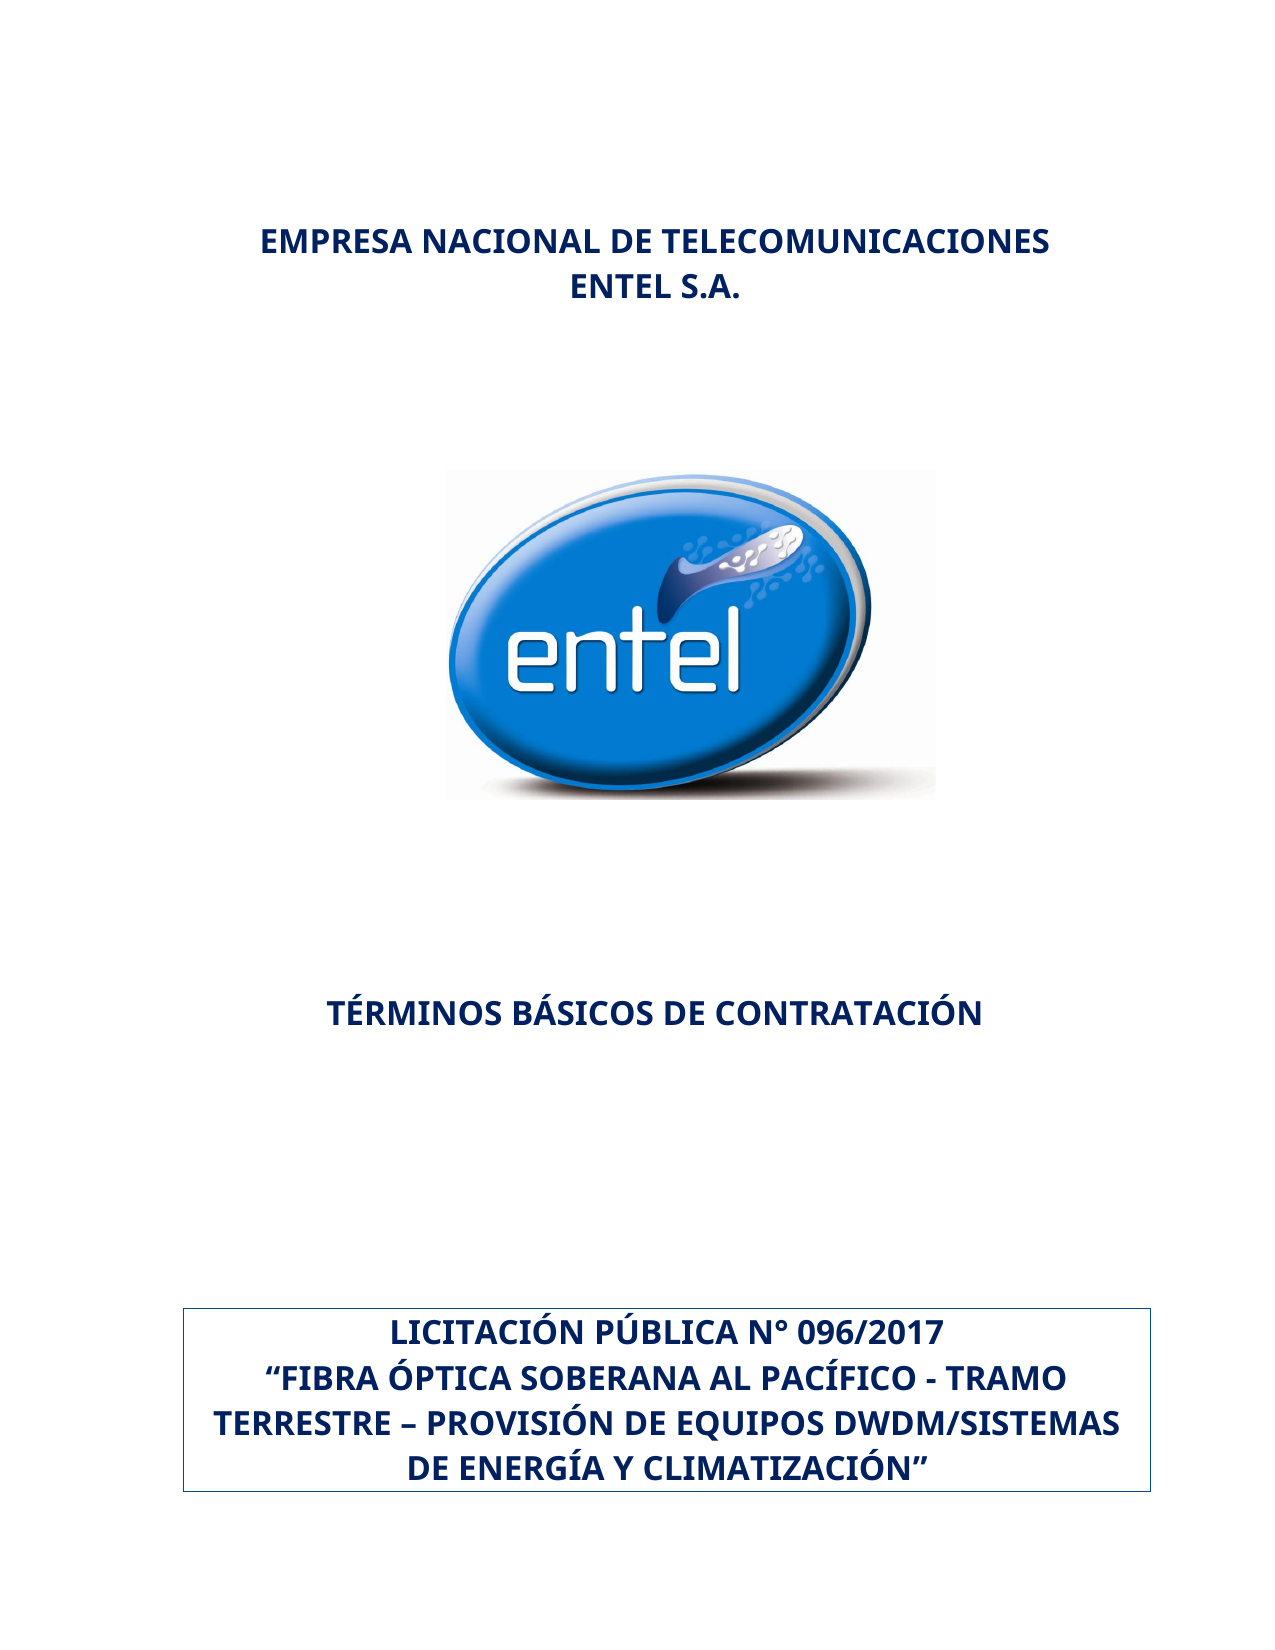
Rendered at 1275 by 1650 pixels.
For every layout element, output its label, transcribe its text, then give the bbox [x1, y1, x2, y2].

picture [446, 469, 936, 800]
text TÉRMINOS BÁSICOS DE CONTRATACIÓN [182, 990, 1127, 1035]
table_header LICITACIÓN PÚBLICA N° 096/2017 “FIBRA ÓPTICA SOBERANA AL PACÍFICO - TRAMO TERRESTRE – PROVISIÓN DE EQUIPOS DWDM/SISTEMAS DE ENERGÍA Y CLIMATIZACIÓN” [184, 1309, 1150, 1491]
text ENTEL S.A. [182, 263, 1127, 309]
text EMPRESA NACIONAL DE TELECOMUNICACIONES [182, 218, 1127, 263]
